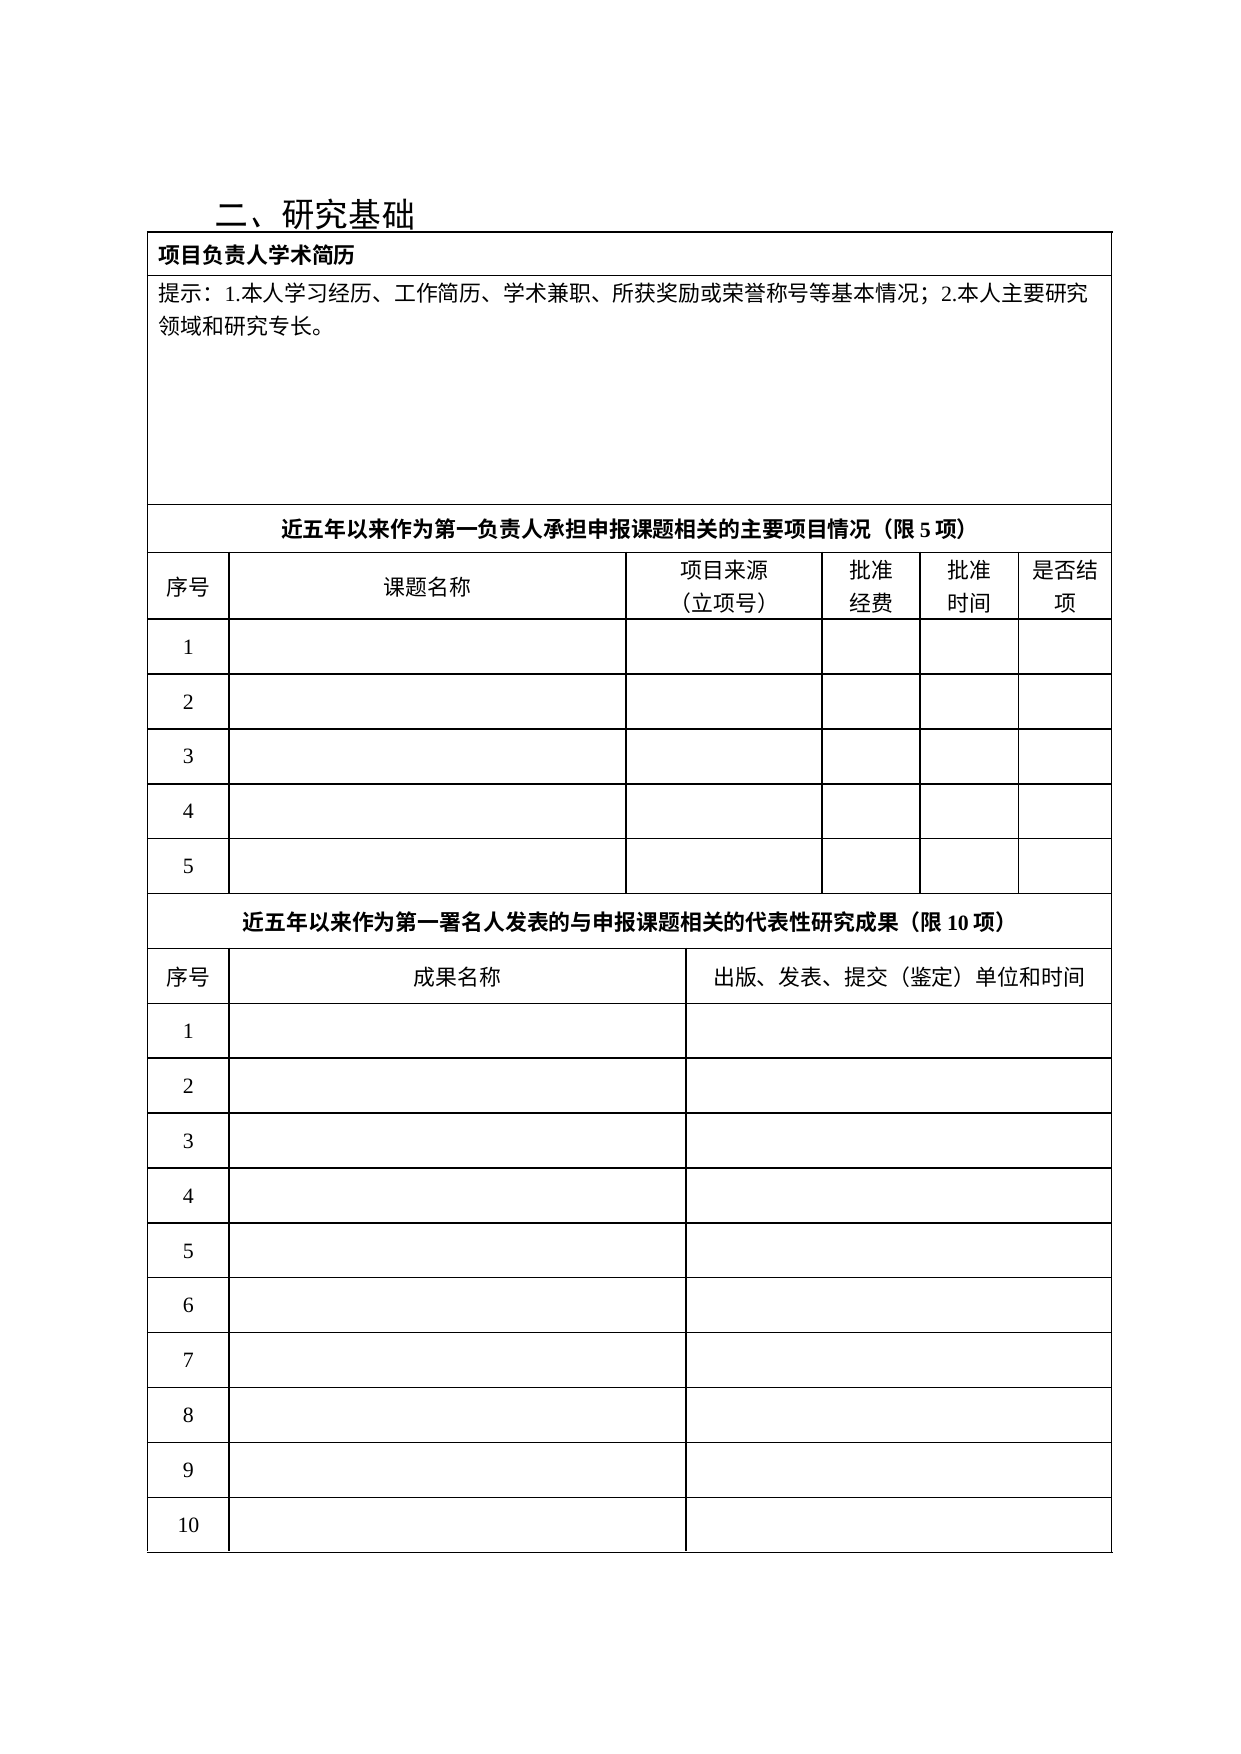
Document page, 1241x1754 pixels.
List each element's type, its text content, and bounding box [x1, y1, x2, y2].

table_cell [823, 620, 919, 673]
table_cell 提示：1.本人学习经历、工作简历、学术兼职、所获奖励或荣誉称号等基本情况；2.本人主要研究领域和研究专长。 [148, 276, 1111, 503]
table_cell [230, 1114, 685, 1167]
table_cell 7 [148, 1333, 228, 1387]
table_cell [1019, 785, 1111, 838]
table_cell [230, 839, 625, 893]
table_cell [230, 1059, 685, 1112]
table_cell [687, 1278, 1111, 1332]
table_cell 9 [148, 1443, 228, 1496]
table_cell [687, 1333, 1111, 1387]
table_cell [230, 1443, 685, 1496]
table_cell [230, 785, 625, 838]
table_cell 5 [148, 1224, 228, 1277]
table_cell [230, 1278, 685, 1332]
table_cell 项目来源 （立项号） [627, 553, 821, 618]
table_cell [230, 1004, 685, 1057]
table_cell [823, 675, 919, 728]
table_cell [687, 1059, 1111, 1112]
table_cell [627, 675, 821, 728]
table_cell 批准 经费 [823, 553, 919, 618]
table_cell [921, 730, 1018, 783]
table_cell 3 [148, 1114, 228, 1167]
table_cell [230, 1498, 685, 1551]
table_cell [627, 620, 821, 673]
table_header 项目负责人学术简历 [148, 233, 1111, 274]
table_cell [627, 785, 821, 838]
table_cell [687, 1388, 1111, 1442]
table_cell [1019, 730, 1111, 783]
table_cell [687, 1004, 1111, 1057]
table_cell 近五年以来作为第一负责人承担申报课题相关的主要项目情况（限5项） [148, 505, 1111, 552]
text 二、研究基础 [148, 193, 1093, 231]
table_cell [230, 1224, 685, 1277]
table_cell [921, 839, 1018, 893]
table_cell [230, 730, 625, 783]
table_cell [687, 1169, 1111, 1222]
table_cell [921, 675, 1018, 728]
table_cell 课题名称 [230, 553, 625, 618]
table_cell [230, 620, 625, 673]
table_cell [1019, 839, 1111, 893]
table_cell [823, 785, 919, 838]
table_cell 近五年以来作为第一署名人发表的与申报课题相关的代表性研究成果（限10项） [148, 894, 1111, 947]
table_cell 1 [148, 1004, 228, 1057]
table_cell 出版、发表、提交（鉴定）单位和时间 [687, 949, 1111, 1002]
table_cell 5 [148, 839, 228, 893]
table_cell 序号 [148, 553, 228, 618]
table_cell 成果名称 [230, 949, 685, 1002]
table_cell [627, 730, 821, 783]
table_cell 4 [148, 1169, 228, 1222]
table_cell [823, 839, 919, 893]
table_cell [921, 620, 1018, 673]
table_cell [230, 1388, 685, 1442]
table_cell 4 [148, 785, 228, 838]
table_cell 1 [148, 620, 228, 673]
table_cell 2 [148, 1059, 228, 1112]
table_cell [627, 839, 821, 893]
table_cell [687, 1498, 1111, 1551]
table_cell 2 [148, 675, 228, 728]
table_cell 是否结项 [1019, 553, 1111, 618]
table_cell [921, 785, 1018, 838]
table_cell [230, 675, 625, 728]
table_cell [687, 1224, 1111, 1277]
table_cell 8 [148, 1388, 228, 1442]
table_cell 序号 [148, 949, 228, 1002]
table_cell [687, 1443, 1111, 1496]
table_cell [1019, 620, 1111, 673]
table_cell [230, 1169, 685, 1222]
table_cell [230, 1333, 685, 1387]
table_cell 10 [148, 1498, 228, 1551]
table_cell 3 [148, 730, 228, 783]
table_cell 6 [148, 1278, 228, 1332]
table_cell 批准 时间 [921, 553, 1018, 618]
table_cell [823, 730, 919, 783]
table_cell [1019, 675, 1111, 728]
table_cell [687, 1114, 1111, 1167]
